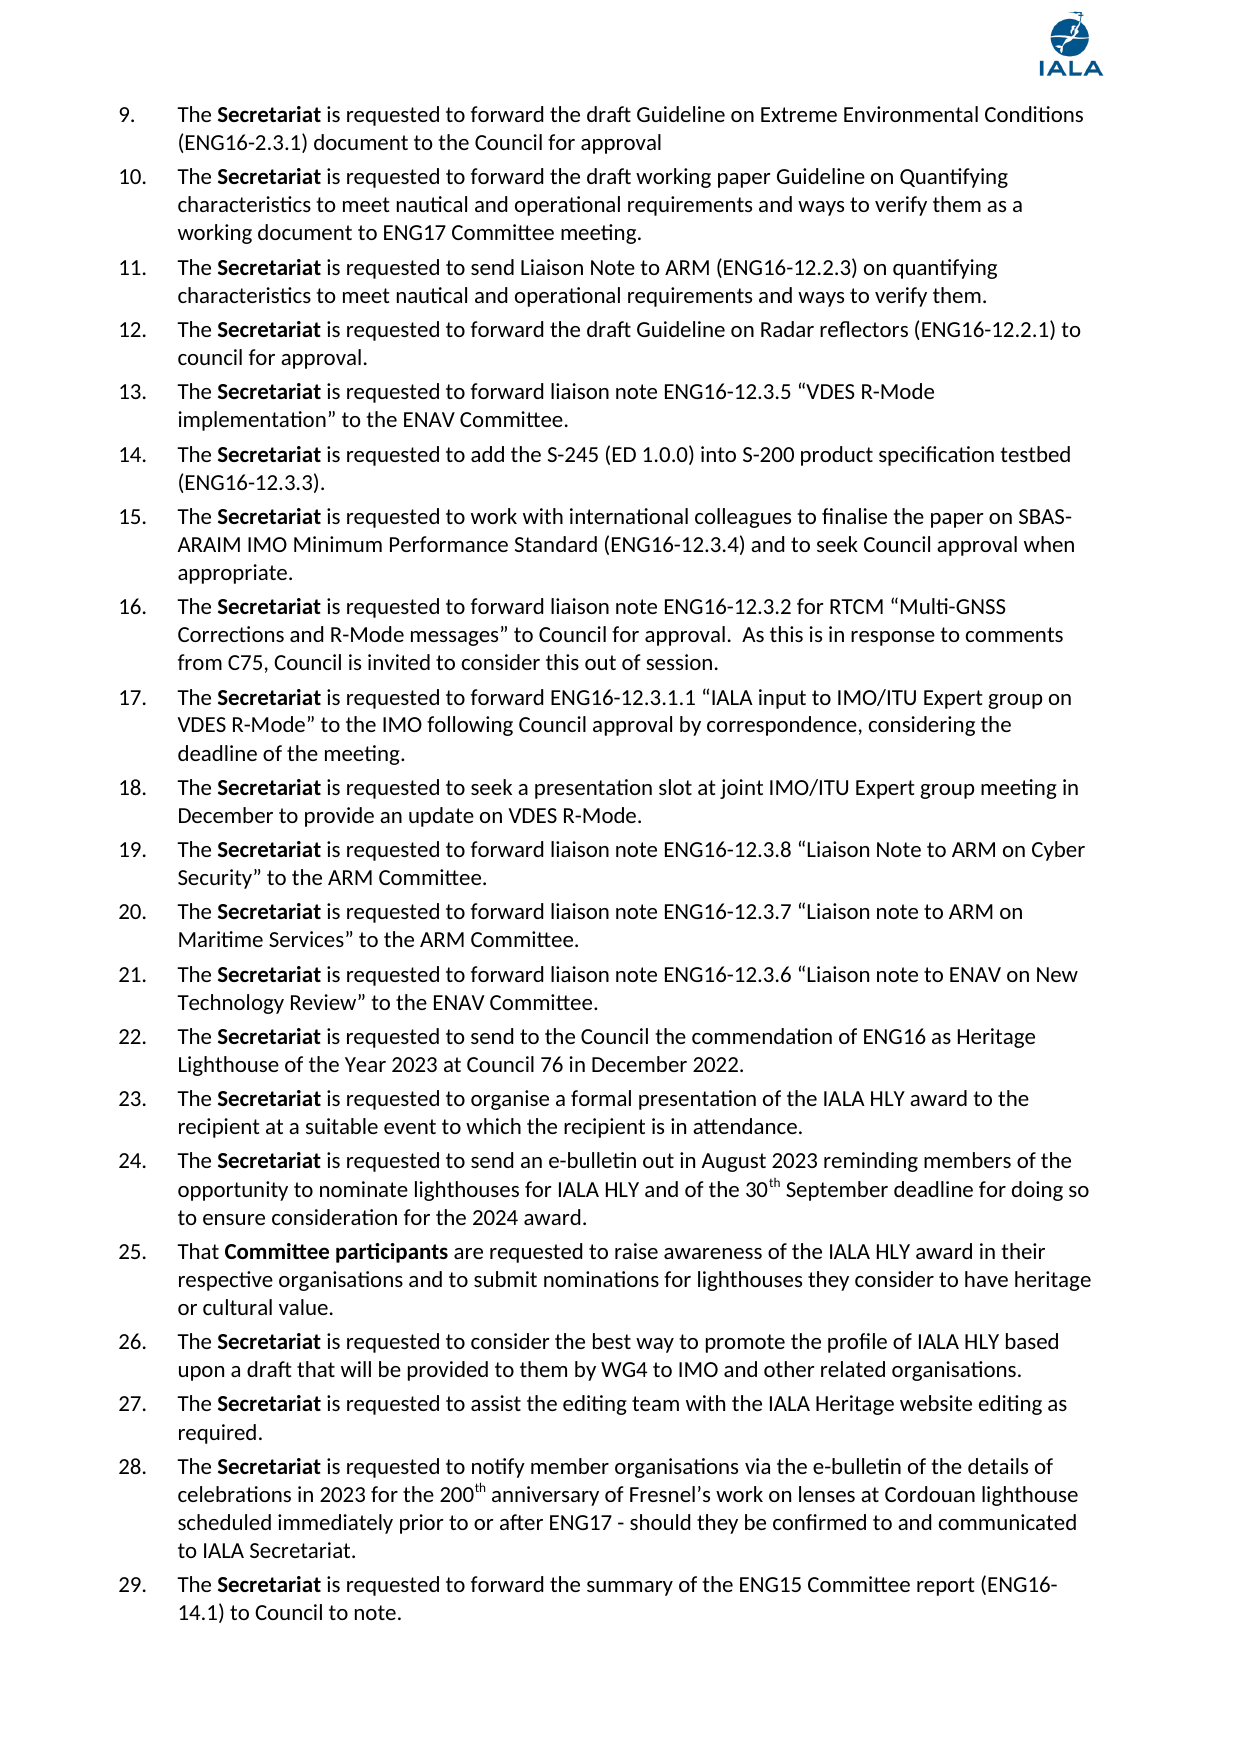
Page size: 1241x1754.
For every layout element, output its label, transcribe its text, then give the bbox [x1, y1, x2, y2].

list That Committee participants are requested to raise awareness of the IALA HLY award in their respective organisations and to submit nominations for lighthouses they consider to have heritage or cultural value. 36 [118, 1237, 1092, 1321]
list The Secretariat is requested to send an e-bulletin out in August 2023 reminding members of the opportunity to nominate lighthouses for IALA HLY and of the 30th September deadline for doing so to ensure consideration for the 2024 award. 36 [118, 1147, 1092, 1231]
list The Secretariat is requested to send to the Council the commendation of ENG16 as Heritage Lighthouse of the Year 2023 at Council 76 in December 2022. 35 [118, 1022, 1092, 1078]
list The Secretariat is requested to forward liaison note ENG16-12.3.8 “Liaison Note to ARM on Cyber Security” to the ARM Committee. 30 [118, 835, 1092, 891]
list The Secretariat is requested to forward liaison note ENG16-12.3.6 “Liaison note to ENAV on New Technology Review” to the ENAV Committee. 30 [118, 960, 1092, 1016]
list The Secretariat is requested to forward the draft working paper Guideline on Quantifying characteristics to meet nautical and operational requirements and ways to verify them as a working document to ENG17 Committee meeting. 26 [118, 162, 1092, 247]
picture [1025, 4, 1114, 90]
list The Secretariat is requested to forward the draft Guideline on Radar reflectors (ENG16-12.2.1) to council for approval. 27 [118, 315, 1092, 371]
list The Secretariat is requested to consider the best way to promote the profile of IALA HLY based upon a draft that will be provided to them by WG4 to IMO and other related organisations. 36 [118, 1327, 1092, 1383]
list The Secretariat is requested to forward the draft Guideline on Extreme Environmental Conditions (ENG16-2.3.1) document to the Council for approval 26 [118, 100, 1092, 156]
list The Secretariat is requested to notify member organisations via the e-bulletin of the details of celebrations in 2023 for the 200th anniversary of Fresnel’s work on lenses at Cordouan lighthouse scheduled immediately prior to or after ENG17 - should they be confirmed to and communicated to IALA Secretariat. 37 [118, 1452, 1092, 1564]
list The Secretariat is requested to send Liaison Note to ARM (ENG16-12.2.3) on quantifying characteristics to meet nautical and operational requirements and ways to verify them. 26 [118, 253, 1092, 309]
list The Secretariat is requested to forward liaison note ENG16-12.3.7 “Liaison note to ARM on Maritime Services” to the ARM Committee. 30 [118, 897, 1092, 953]
list The Secretariat is requested to add the S-245 (ED 1.0.0) into S-200 product specification testbed (ENG16-12.3.3). 28 [118, 440, 1092, 496]
list The Secretariat is requested to seek a presentation slot at joint IMO/ITU Expert group meeting in December to provide an update on VDES R-Mode. 30 [118, 773, 1092, 829]
list The Secretariat is requested to work with international colleagues to finalise the paper on SBAS-ARAIM IMO Minimum Performance Standard (ENG16-12.3.4) and to seek Council approval when appropriate. 29 [118, 502, 1092, 586]
list The Secretariat is requested to forward liaison note ENG16-12.3.5 “VDES R-Mode implementation” to the ENAV Committee. 28 [118, 377, 1092, 433]
list The Secretariat is requested to forward ENG16-12.3.1.1 “IALA input to IMO/ITU Expert group on VDES R-Mode” to the IMO following Council approval by correspondence, considering the deadline of the meeting. 30 [118, 683, 1092, 767]
list The Secretariat is requested to assist the editing team with the IALA Heritage website editing as required. 36 [118, 1389, 1092, 1446]
list The Secretariat is requested to forward liaison note ENG16-12.3.2 for RTCM “Multi-GNSS Corrections and R-Mode messages” to Council for approval. As this is in response to comments from C75, Council is invited to consider this out of session. 29 [118, 592, 1092, 676]
list The Secretariat is requested to organise a formal presentation of the IALA HLY award to the recipient at a suitable event to which the recipient is in attendance. 35 [118, 1084, 1092, 1140]
list The Secretariat is requested to forward the summary of the ENG15 Committee report (ENG16-14.1) to Council to note. 38 [118, 1570, 1092, 1626]
